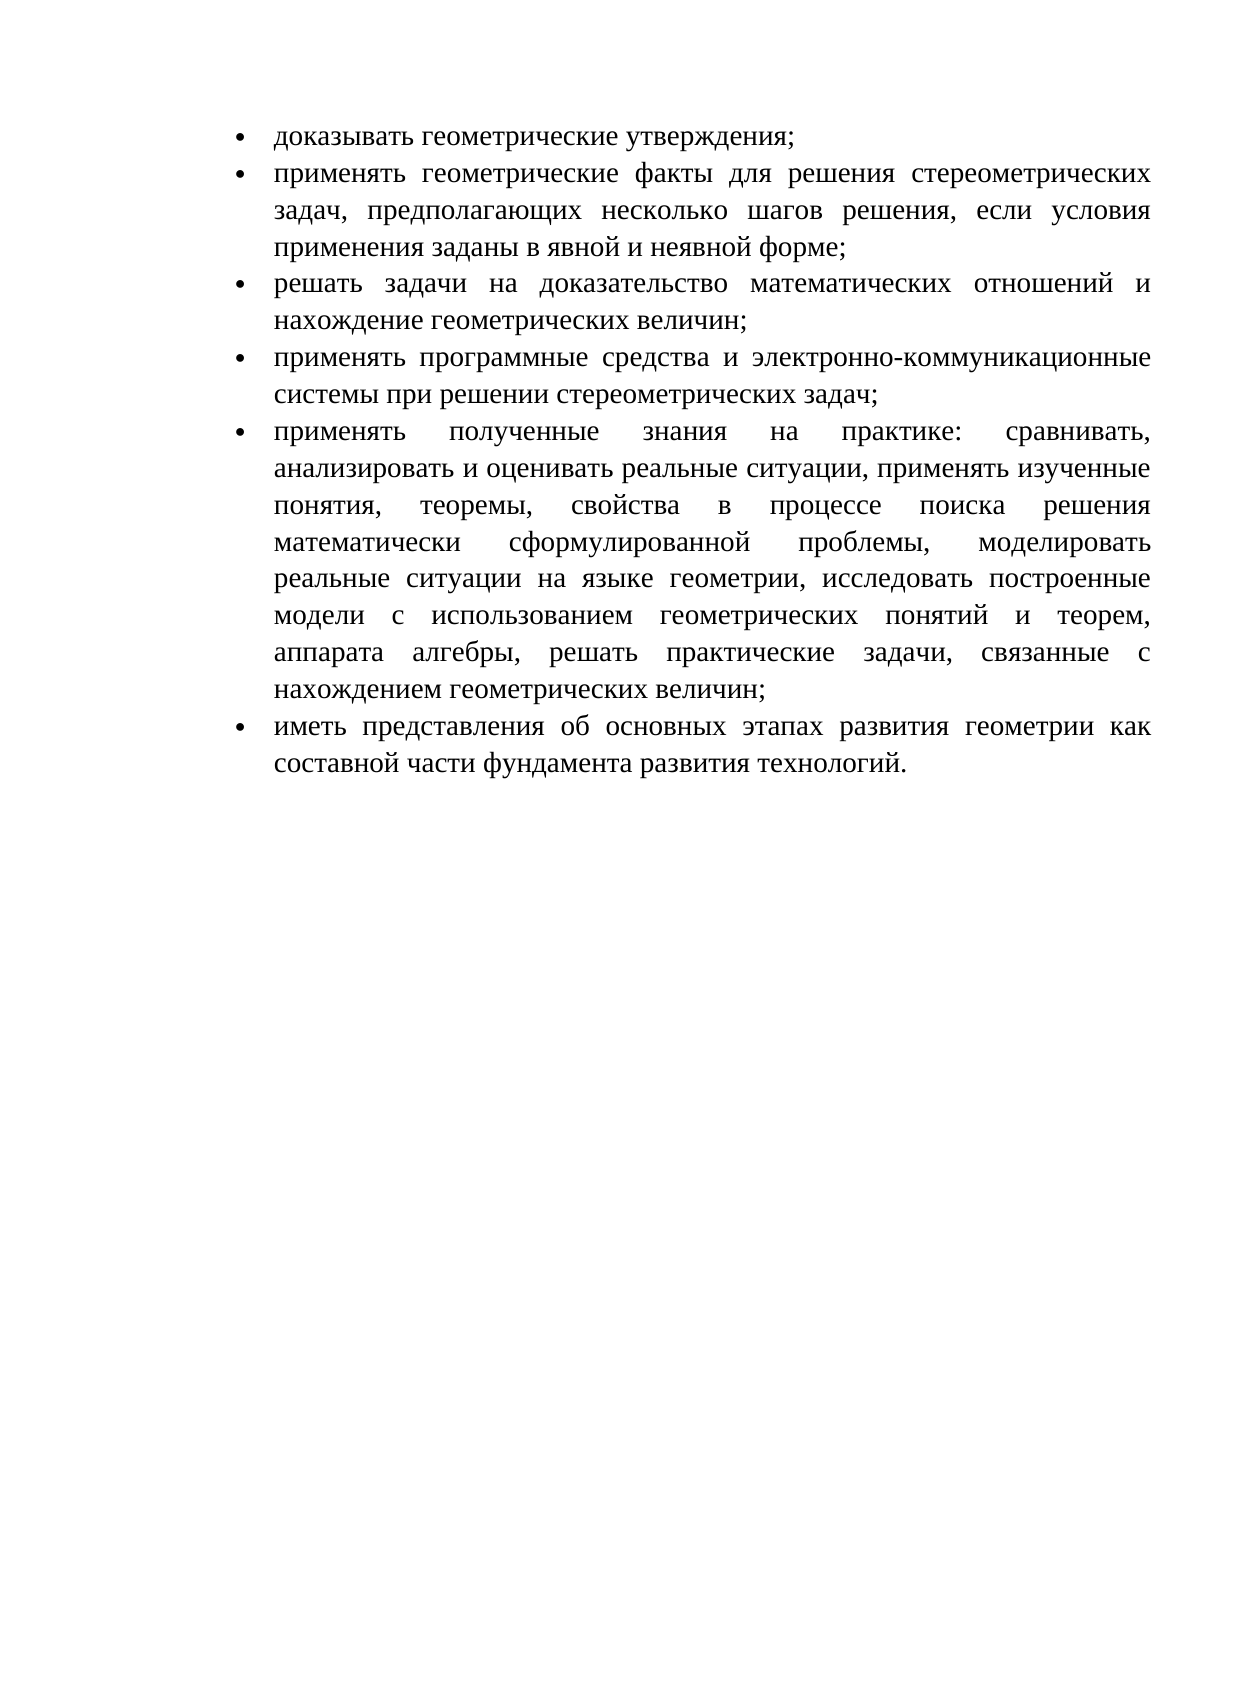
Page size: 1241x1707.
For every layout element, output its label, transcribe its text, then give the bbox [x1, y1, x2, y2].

list решать задачи на доказательство математических отношений и нахождение геометрических величин; [236, 266, 1152, 336]
list применять геометрические факты для решения стереометрических задач, предполагающих несколько шагов решения, если условия применения заданы в явной и неявной форме; [236, 155, 1152, 262]
list применять полученные знания на практике: сравнивать, анализировать и оценивать реальные ситуации, применять изученные понятия, теоремы, свойства в процессе поиска решения математически сформулированной проблемы, моделировать реальные ситуации на языке геометрии, исследовать построенные модели с использованием геометрических понятий и теорем, аппарата алгебры, решать практические задачи, связанные с нахождением геометрических величин; [236, 413, 1152, 705]
list доказывать геометрические утверждения; [236, 118, 1152, 152]
list применять программные средства и электронно-коммуникационные системы при решении стереометрических задач; [236, 339, 1152, 410]
list иметь представления об основных этапах развития геометрии как составной части фундамента развития технологий. [236, 708, 1152, 778]
